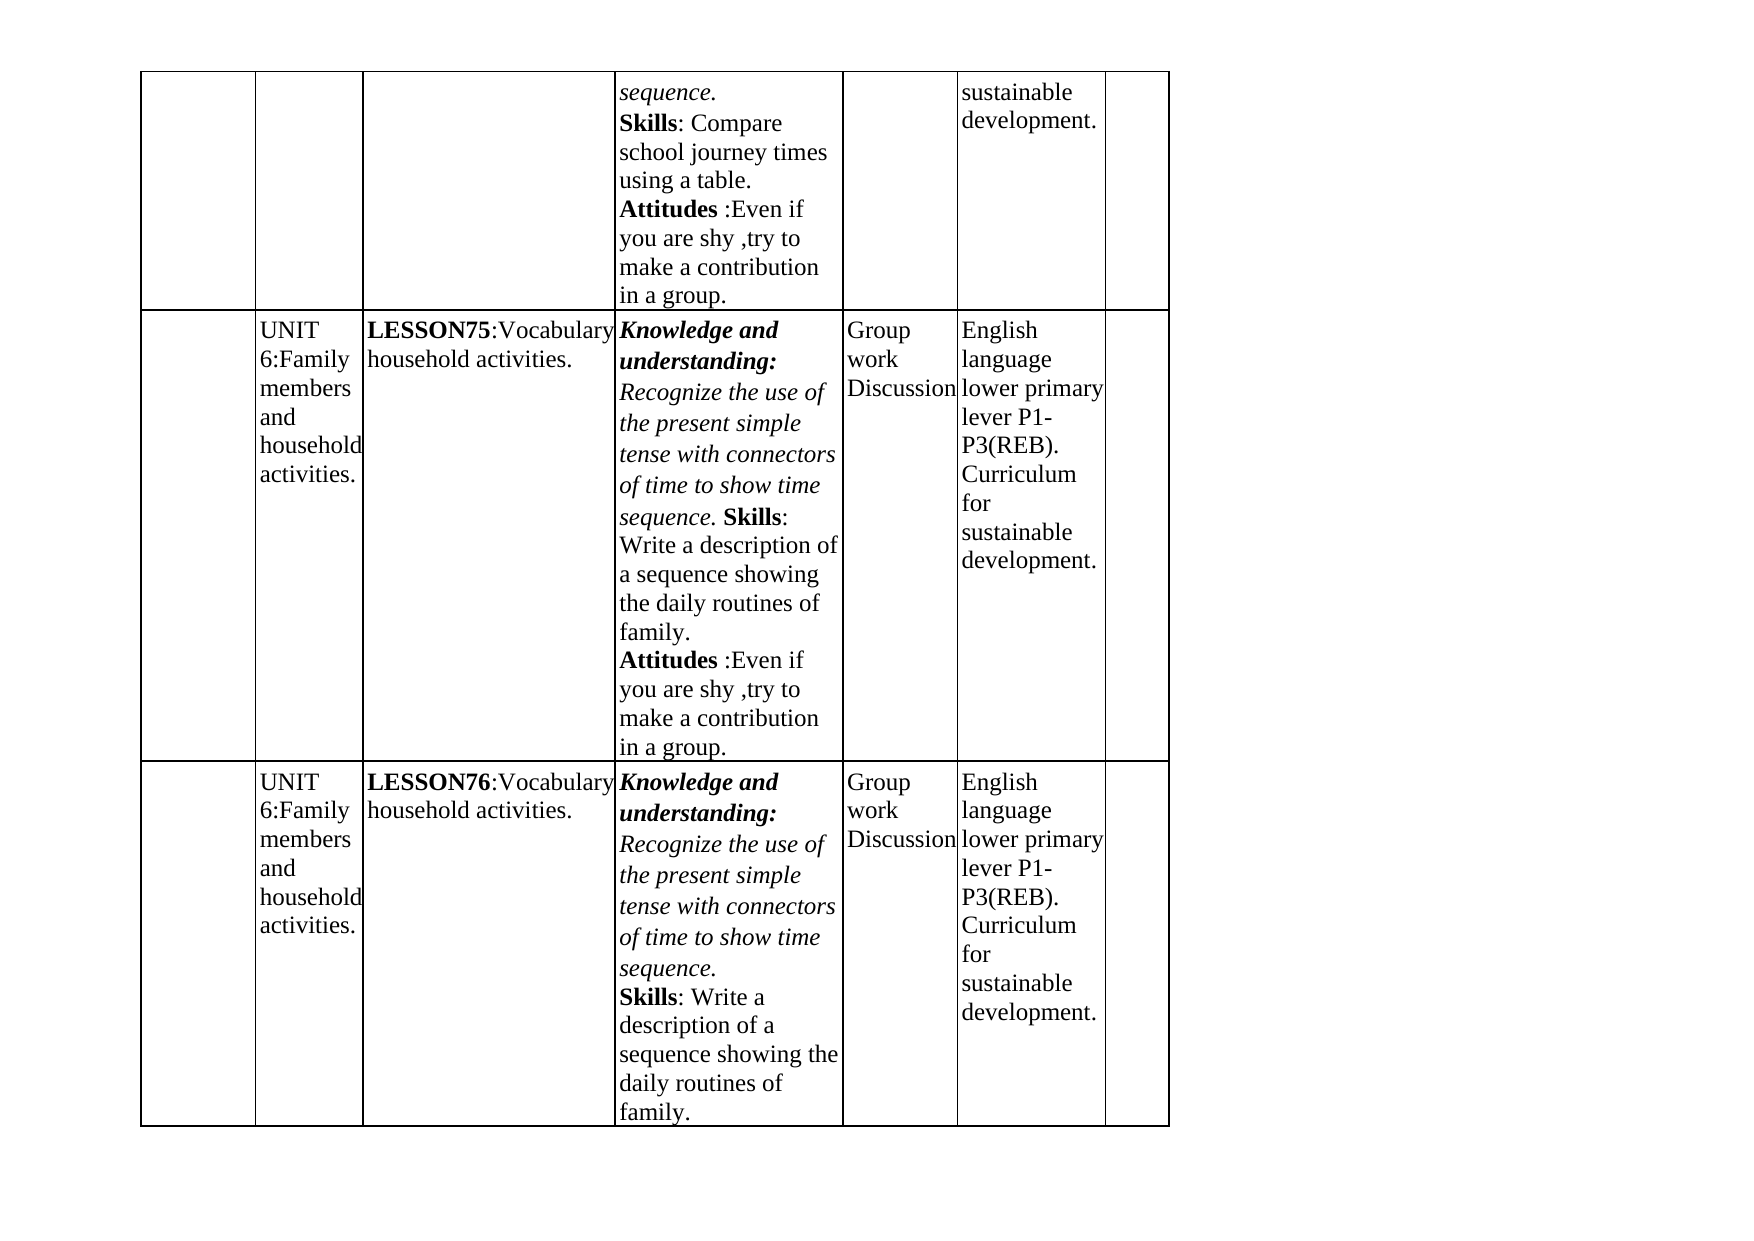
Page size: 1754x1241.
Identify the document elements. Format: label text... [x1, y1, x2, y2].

table_cell LESSON75:Vocabulary household activities. [364, 311, 614, 760]
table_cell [844, 762, 957, 1125]
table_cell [256, 72, 362, 309]
table_cell [142, 762, 255, 1125]
table_cell English language lower primary lever P1-P3(REB). Curriculum for sustainable development. [958, 311, 1105, 760]
table_cell [142, 311, 255, 760]
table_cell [958, 762, 1105, 1125]
table_cell Group work Discussion [844, 311, 957, 760]
table_cell [1106, 72, 1168, 309]
table_cell [1106, 762, 1168, 1125]
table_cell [844, 72, 957, 309]
table_cell UNIT 6:Family members and household activities. [256, 311, 362, 760]
table_cell [1106, 311, 1168, 760]
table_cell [256, 762, 362, 1125]
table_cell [364, 72, 614, 309]
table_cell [364, 762, 614, 1125]
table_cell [616, 762, 842, 1125]
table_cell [616, 72, 842, 309]
table_cell [142, 72, 255, 309]
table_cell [958, 72, 1105, 309]
